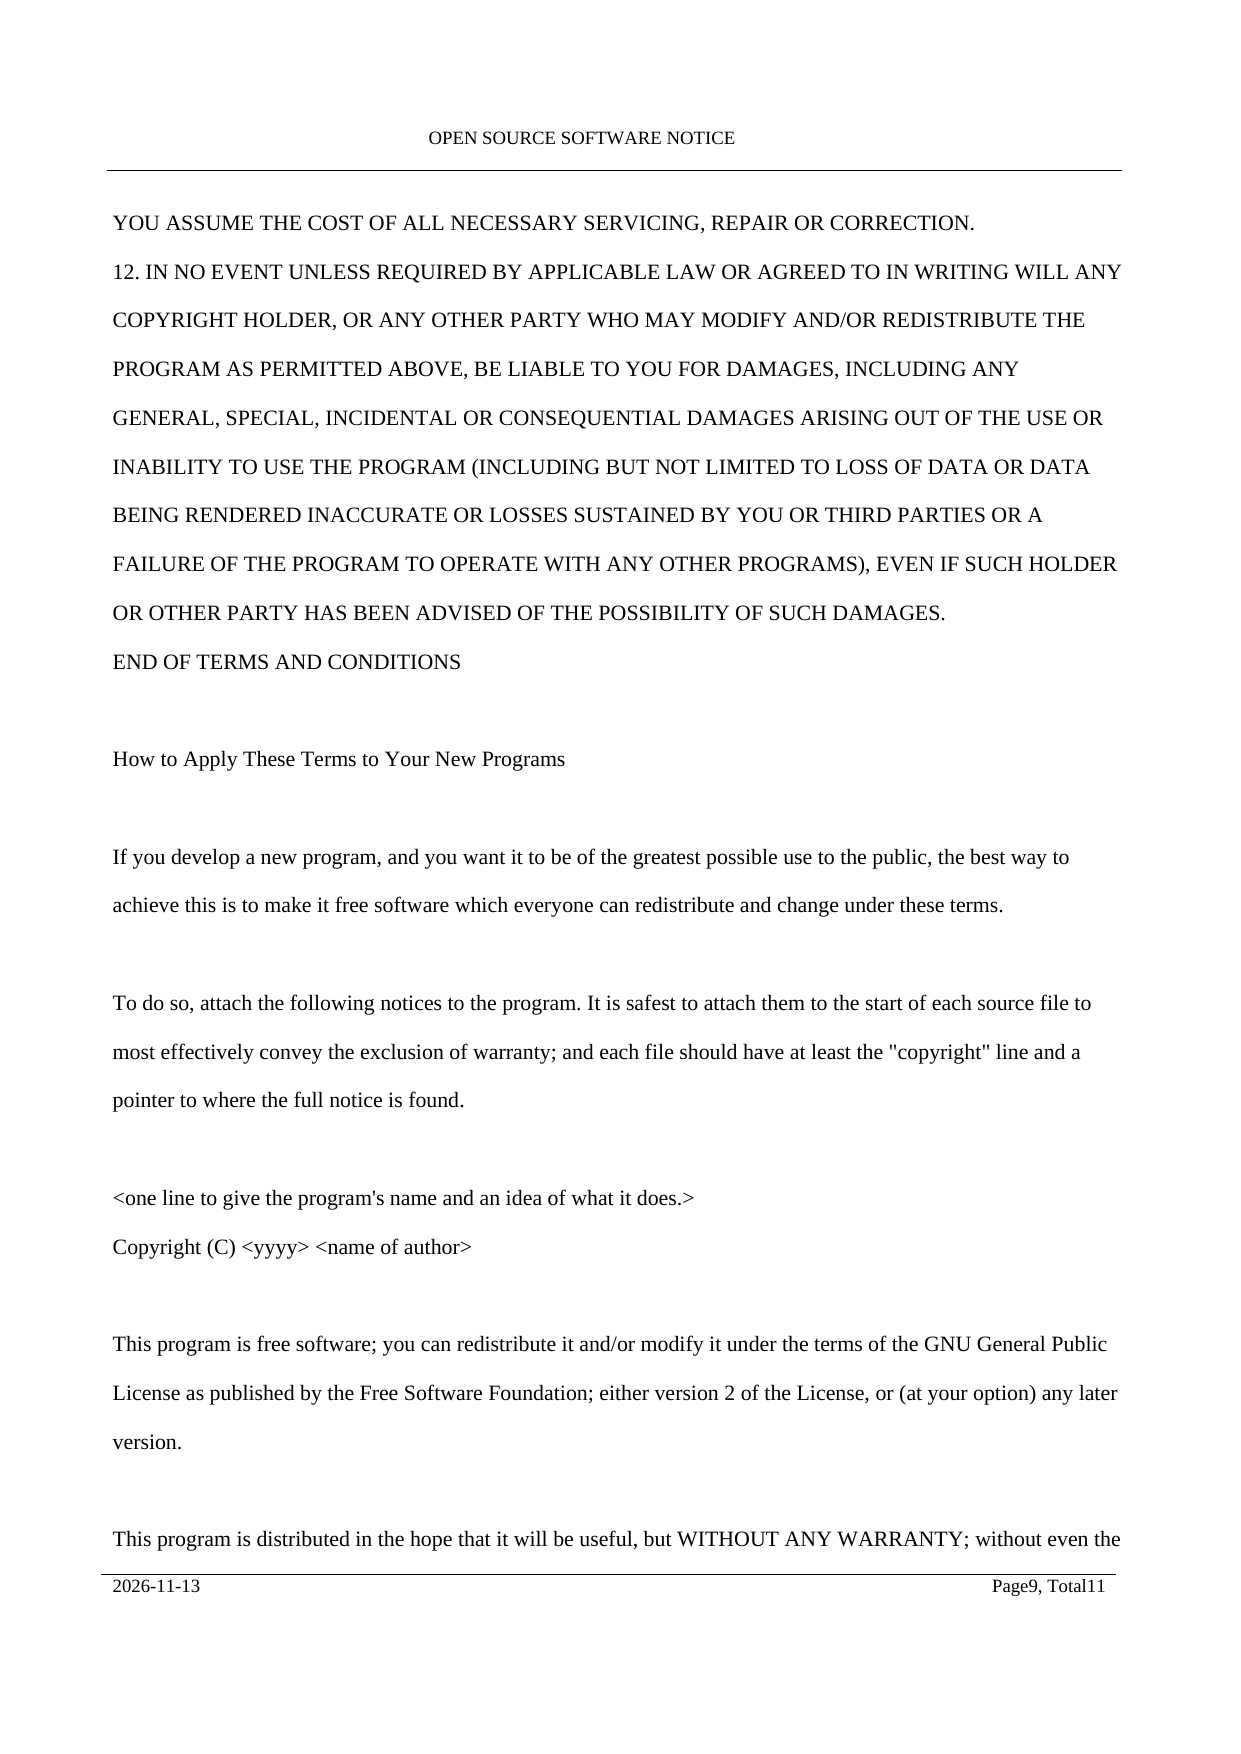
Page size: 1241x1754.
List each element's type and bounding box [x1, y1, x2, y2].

text [112, 206, 1128, 1555]
